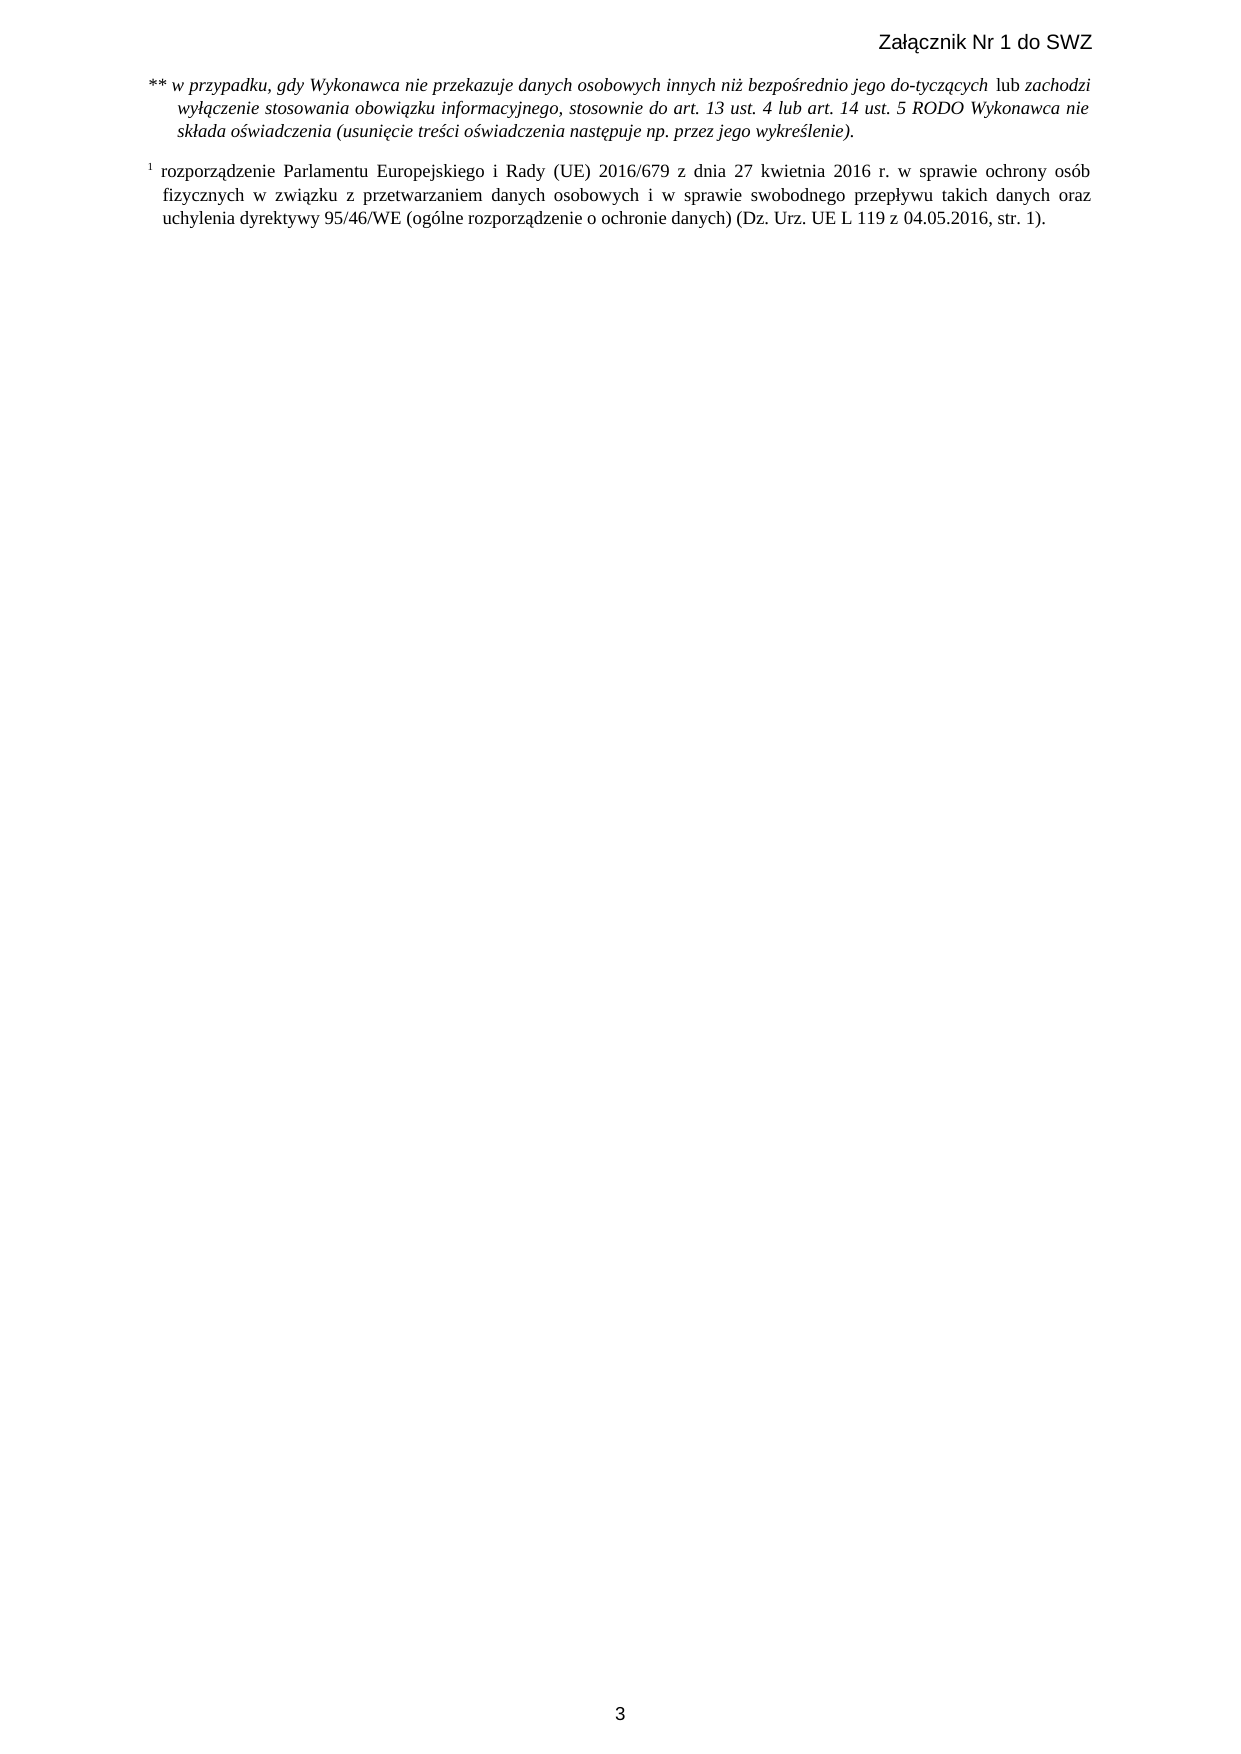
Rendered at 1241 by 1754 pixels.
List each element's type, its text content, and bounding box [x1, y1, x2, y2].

text 1 rozporządzenie Parlamentu Europejskiego i Rady (UE) 2016/679 z dnia 27 kwietnia 2016 r. w sprawie ochrony osób fizycznych w związku z przetwarzaniem danych osobowych i w sprawie swobodnego przepływu takich danych oraz uchylenia dyrektywy 95/46/WE (ogólne rozporządzenie o ochronie danych) (Dz. Urz. UE L 119 z 04.05.2016, str. 1). [147, 160, 1092, 228]
text ** w przypadku, gdy Wykonawca nie przekazuje danych osobowych innych niż bezpośrednio jego do-tyczących lub zachodzi wyłączenie stosowania obowiązku informacyjnego, stosownie do art. 13 ust. 4 lub art. 14 ust. 5 RODO Wykonawca nie składa oświadczenia (usunięcie treści oświadczenia następuje np. przez jego wykreślenie). [147, 74, 1092, 142]
